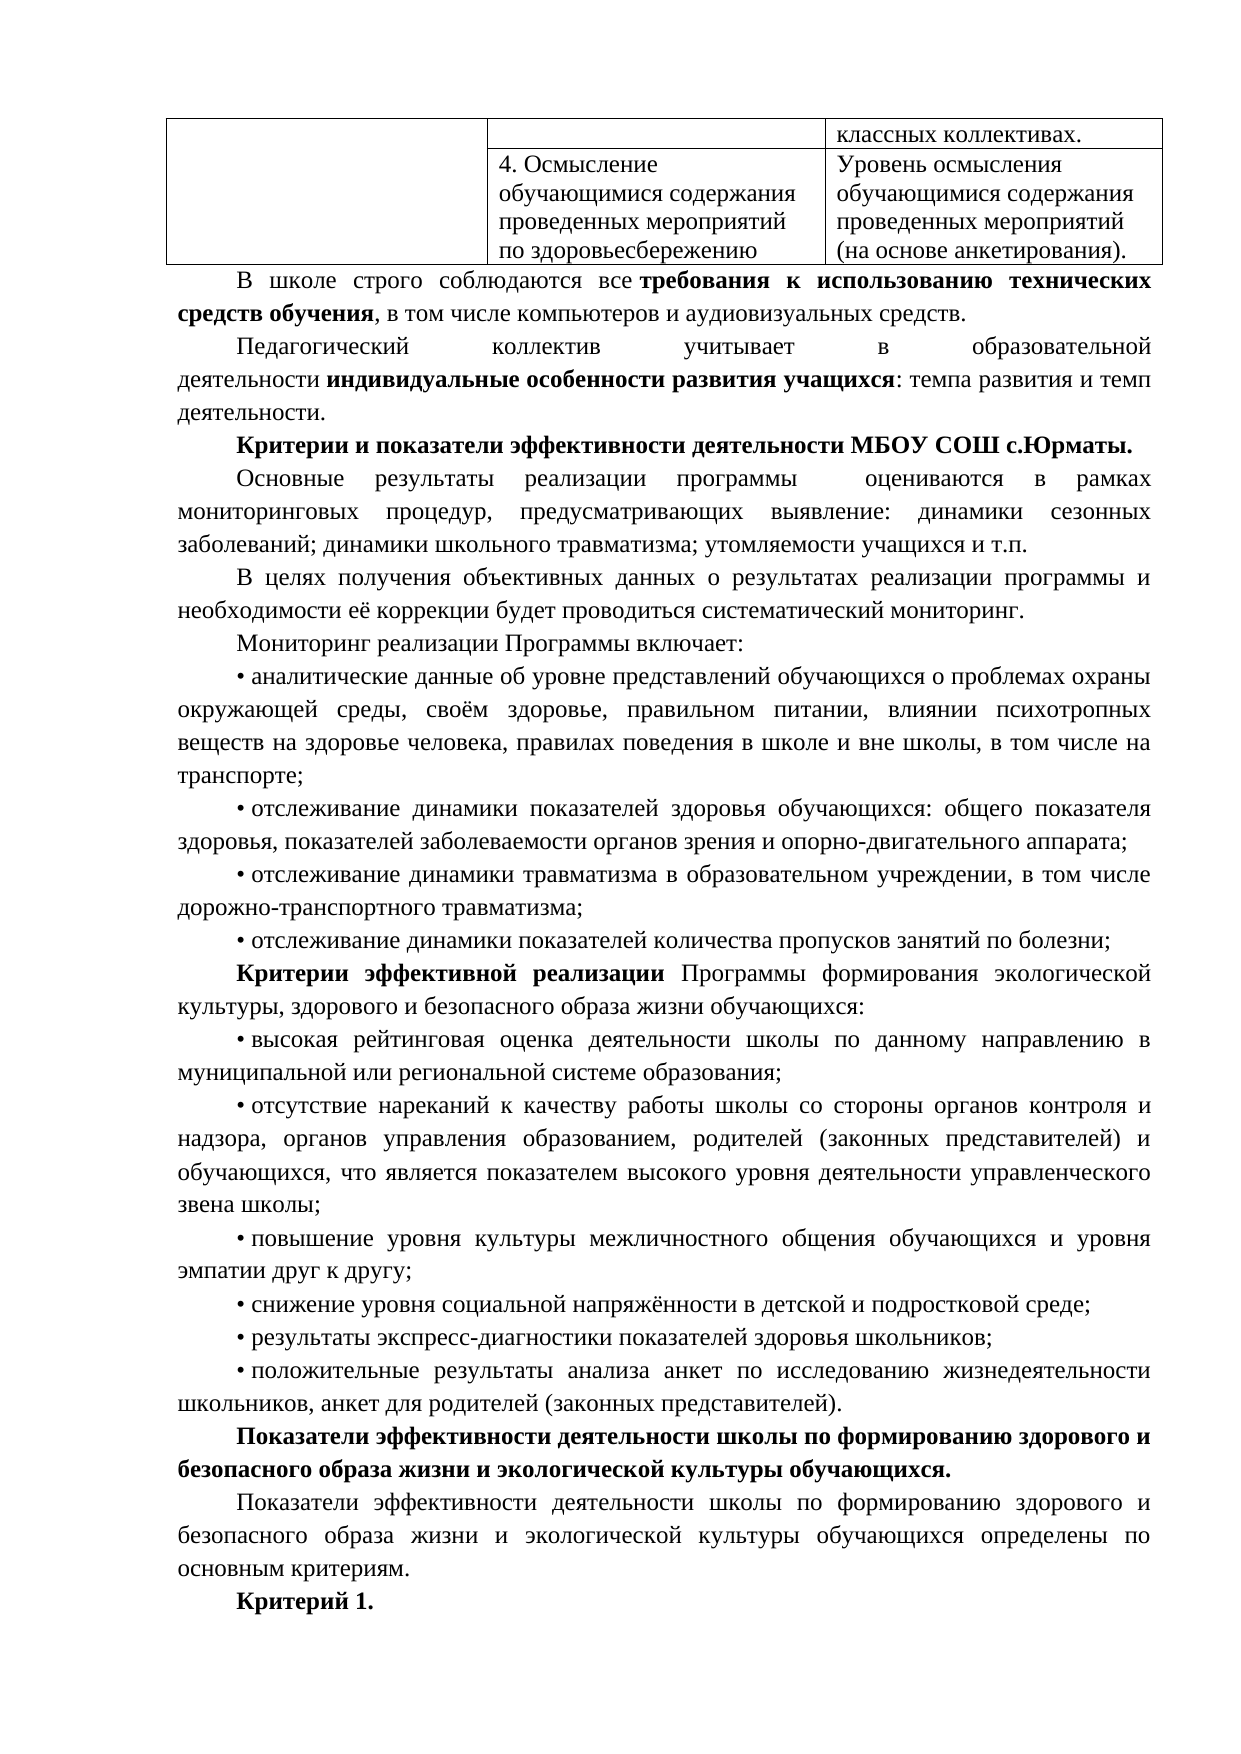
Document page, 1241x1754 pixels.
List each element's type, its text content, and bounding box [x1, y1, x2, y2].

text В школе строго соблюдаются все требования к использованию технических средств обучения, в том числе компьютеров и аудиовизуальных средств. [177, 265, 1152, 327]
list отслеживание динамики показателей здоровья обучающихся: общего показателя здоровья, показателей заболеваемости органов зрения и опорно-двигательного аппарата; [177, 793, 1152, 855]
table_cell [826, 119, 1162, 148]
list снижение уровня социальной напряжённости в детской и подростковой среде; [177, 1289, 1152, 1317]
text Педагогический коллектив учитывает в образовательной деятельности индивидуальные особенности развития учащихся: темпа развития и темп деятельности. [177, 331, 1152, 426]
list отсутствие нареканий к качеству работы школы со стороны органов контроля и надзора, органов управления образованием, родителей (законных представителей) и обучающихся, что является показателем высокого уровня деятельности управленческого звена школы; [177, 1091, 1152, 1218]
text Критерии и показатели эффективности деятельности МБОУ СОШ с.Юрматы. [177, 430, 1152, 459]
text Показатели эффективности деятельности школы по формированию здорового и безопасного образа жизни и экологической культуры обучающихся определены по основным критериям. [177, 1487, 1152, 1582]
list аналитические данные об уровне представлений обучающихся о проблемах охраны окружающей среды, своём здоровье, правильном питании, влиянии психотропных веществ на здоровье человека, правилах поведения в школе и вне школы, в том числе на транспорте; [177, 661, 1152, 789]
text Критерий 1. [177, 1586, 1152, 1614]
list результаты экспресс-диагностики показателей здоровья школьников; [177, 1322, 1152, 1350]
list отслеживание динамики травматизма в образовательном учреждении, в том числе дорожно-транспортного травматизма; [177, 859, 1152, 921]
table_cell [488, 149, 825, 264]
list высокая рейтинговая оценка деятельности школы по данному направлению в муниципальной или региональной системе образования; [177, 1024, 1152, 1086]
text Основные результаты реализации программы оцениваются в рамках мониторинговых процедур, предусматривающих выявление: динамики сезонных заболеваний; динамики школьного травматизма; утомляемости учащихся и т.п. [177, 525, 1152, 558]
text Мониторинг реализации Программы включает: [177, 628, 1152, 657]
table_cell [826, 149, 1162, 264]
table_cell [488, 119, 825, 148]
text В целях получения объективных данных о результатах реализации программы и необходимости её коррекции будет проводиться систематический мониторинг. [177, 562, 1152, 624]
list отслеживание динамики показателей количества пропусков занятий по болезни; [177, 925, 1152, 954]
text Критерии эффективной реализации Программы формирования экологической культуры, здорового и безопасного образа жизни обучающихся: [177, 958, 1152, 1020]
list положительные результаты анализа анкет по исследованию жизнедеятельности школьников, анкет для родителей (законных представителей). [177, 1355, 1152, 1416]
text Показатели эффективности деятельности школы по формированию здорового и безопасного образа жизни и экологической культуры обучающихся. [177, 1421, 1152, 1482]
text Основные результаты реализации программы оцениваются в рамках мониторинговых процедур, предусматривающих выявление: динамики сезонных заболеваний; динамики школьного травматизма; утомляемости учащихся и т.п. [177, 463, 1152, 496]
list повышение уровня культуры межличностного общения обучающихся и уровня эмпатии друг к другу; [177, 1223, 1152, 1284]
